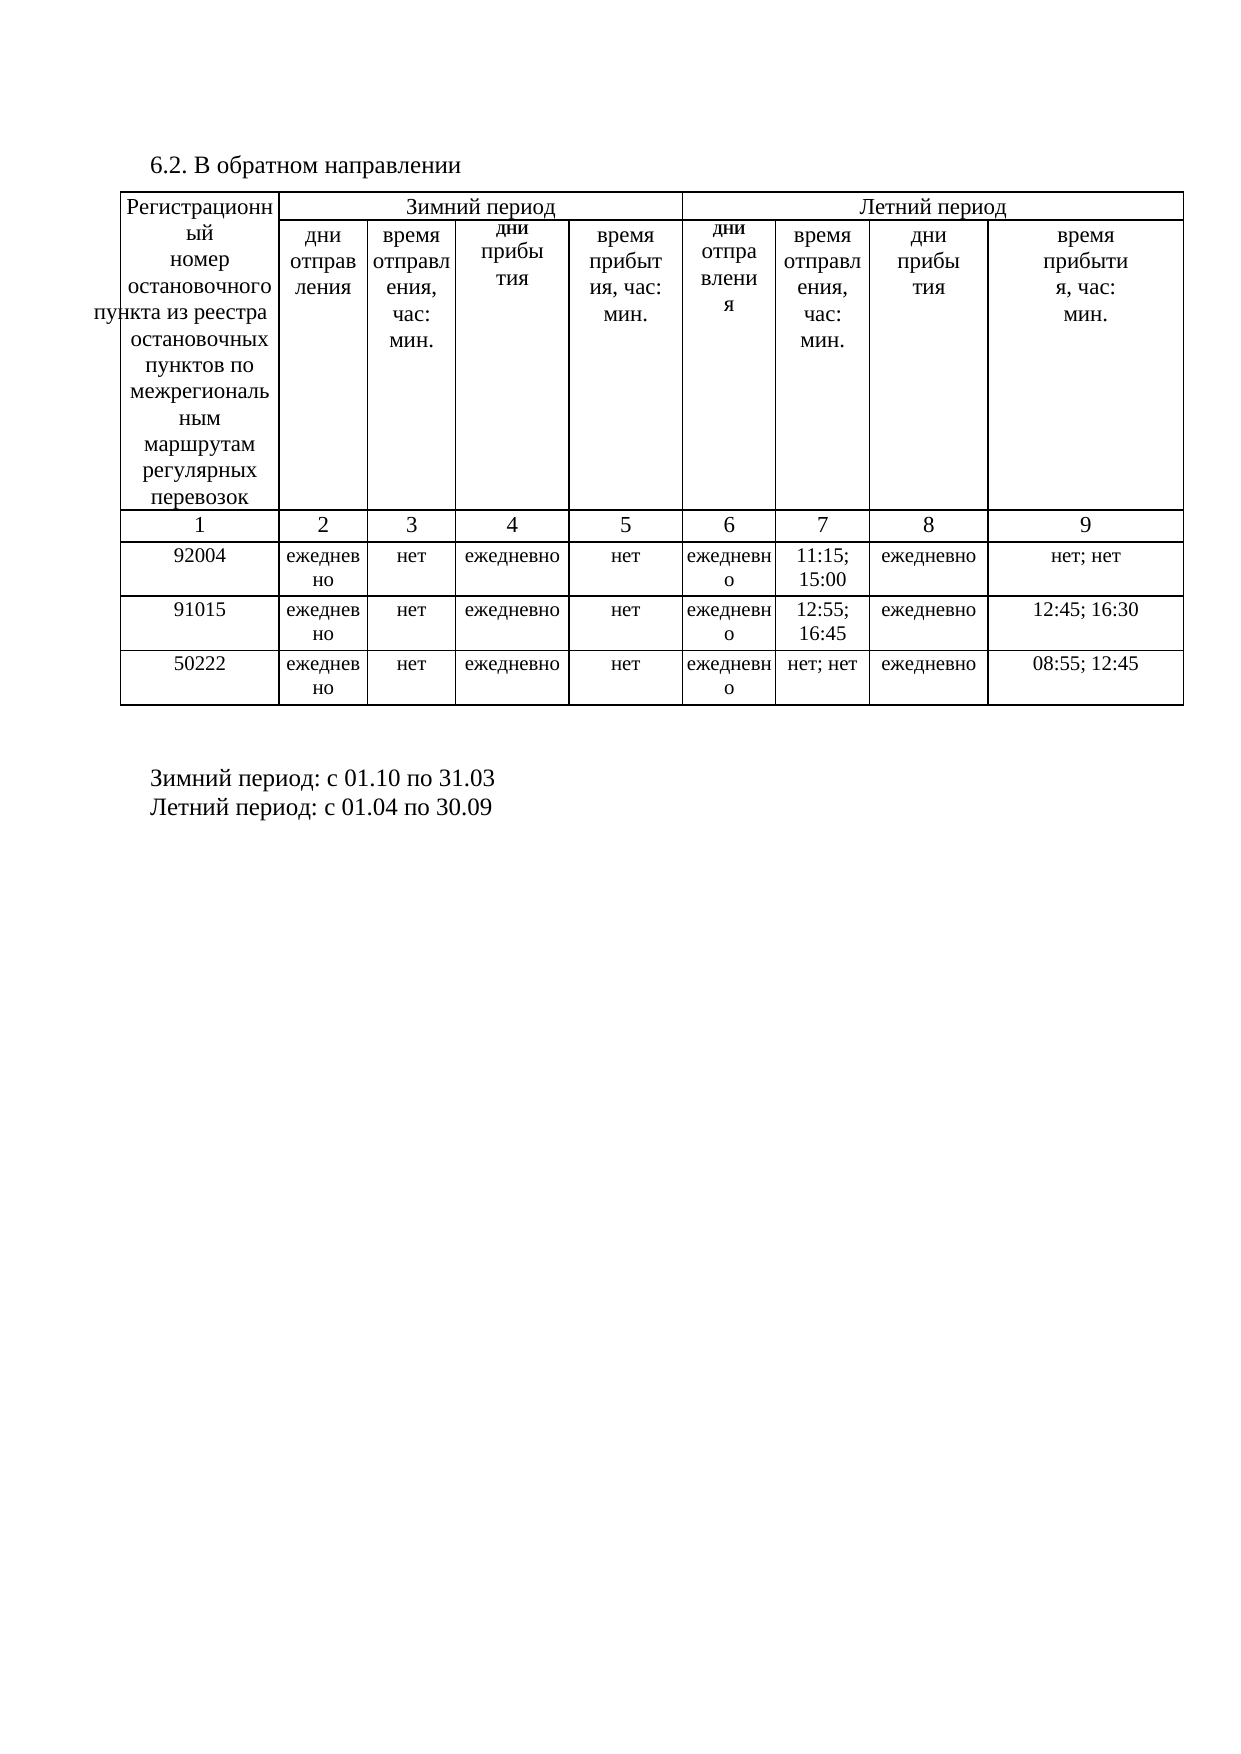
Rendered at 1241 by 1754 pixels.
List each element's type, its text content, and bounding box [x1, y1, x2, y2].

table_cell нет [368, 597, 455, 650]
table_cell нет; нет [989, 543, 1183, 595]
table_cell ежедневно [456, 651, 568, 704]
table_cell нет [570, 543, 682, 595]
table_cell 4 [456, 511, 568, 541]
table_cell 92004 [121, 543, 278, 595]
table_cell 08:55; 12:45 [989, 651, 1183, 704]
table_cell время отправл ения, час: мин. [368, 221, 455, 509]
table_cell нет [368, 543, 455, 595]
table_cell ДНИ отпра влени я [683, 221, 775, 509]
table_cell нет; нет [776, 651, 869, 704]
table_cell время прибыти я, час: мин. [989, 221, 1183, 509]
table_cell 5 [570, 511, 682, 541]
table_cell 9 [989, 511, 1183, 541]
table_cell дни прибы тия [870, 221, 987, 509]
table_cell ежедневно [456, 597, 568, 650]
table_cell ДНИ прибы тия [456, 221, 568, 509]
table_cell ежедневно [280, 597, 367, 650]
table_cell ежедневно [870, 651, 987, 704]
table_cell 50222 [121, 651, 278, 704]
table_cell ежедневно [280, 651, 367, 704]
table_cell время отправл ения, час: мин. [776, 221, 869, 509]
table_cell ежедневно [683, 597, 775, 650]
text 6.2. В обратном направлении [150, 150, 1090, 179]
table_cell время прибыт ия, час: мин. [570, 221, 682, 509]
table_cell ежедневно [280, 543, 367, 595]
table_cell нет [368, 651, 455, 704]
table_cell 12:45; 16:30 [989, 597, 1183, 650]
table_cell нет [570, 597, 682, 650]
table_cell 12:55; 16:45 [776, 597, 869, 650]
table_cell ежедневно [456, 543, 568, 595]
table_cell ежедневно [683, 651, 775, 704]
table_cell 2 [280, 511, 367, 541]
table_cell 6 [683, 511, 775, 541]
table_header Зимний период [280, 193, 682, 219]
table_header Регистрационный номер остановочного пункта из реестра остановочных пунктов по межрегиональным маршрутам регулярных перевозок [121, 193, 278, 509]
table_cell 3 [368, 511, 455, 541]
table_cell ежедневно [683, 543, 775, 595]
text Зимний период: с 01.10 по 31.03 [150, 763, 1090, 792]
table_cell 11:15; 15:00 [776, 543, 869, 595]
table_cell дни отправ ления [280, 221, 367, 509]
table_cell 1 [121, 511, 278, 541]
table_cell 7 [776, 511, 869, 541]
table_cell 8 [870, 511, 987, 541]
text Летний период: с 01.04 по 30.09 [150, 792, 1090, 821]
table_cell 91015 [121, 597, 278, 650]
table_header Летний период [683, 193, 1183, 219]
table_cell ежедневно [870, 597, 987, 650]
table_cell нет [570, 651, 682, 704]
table_cell ежедневно [870, 543, 987, 595]
